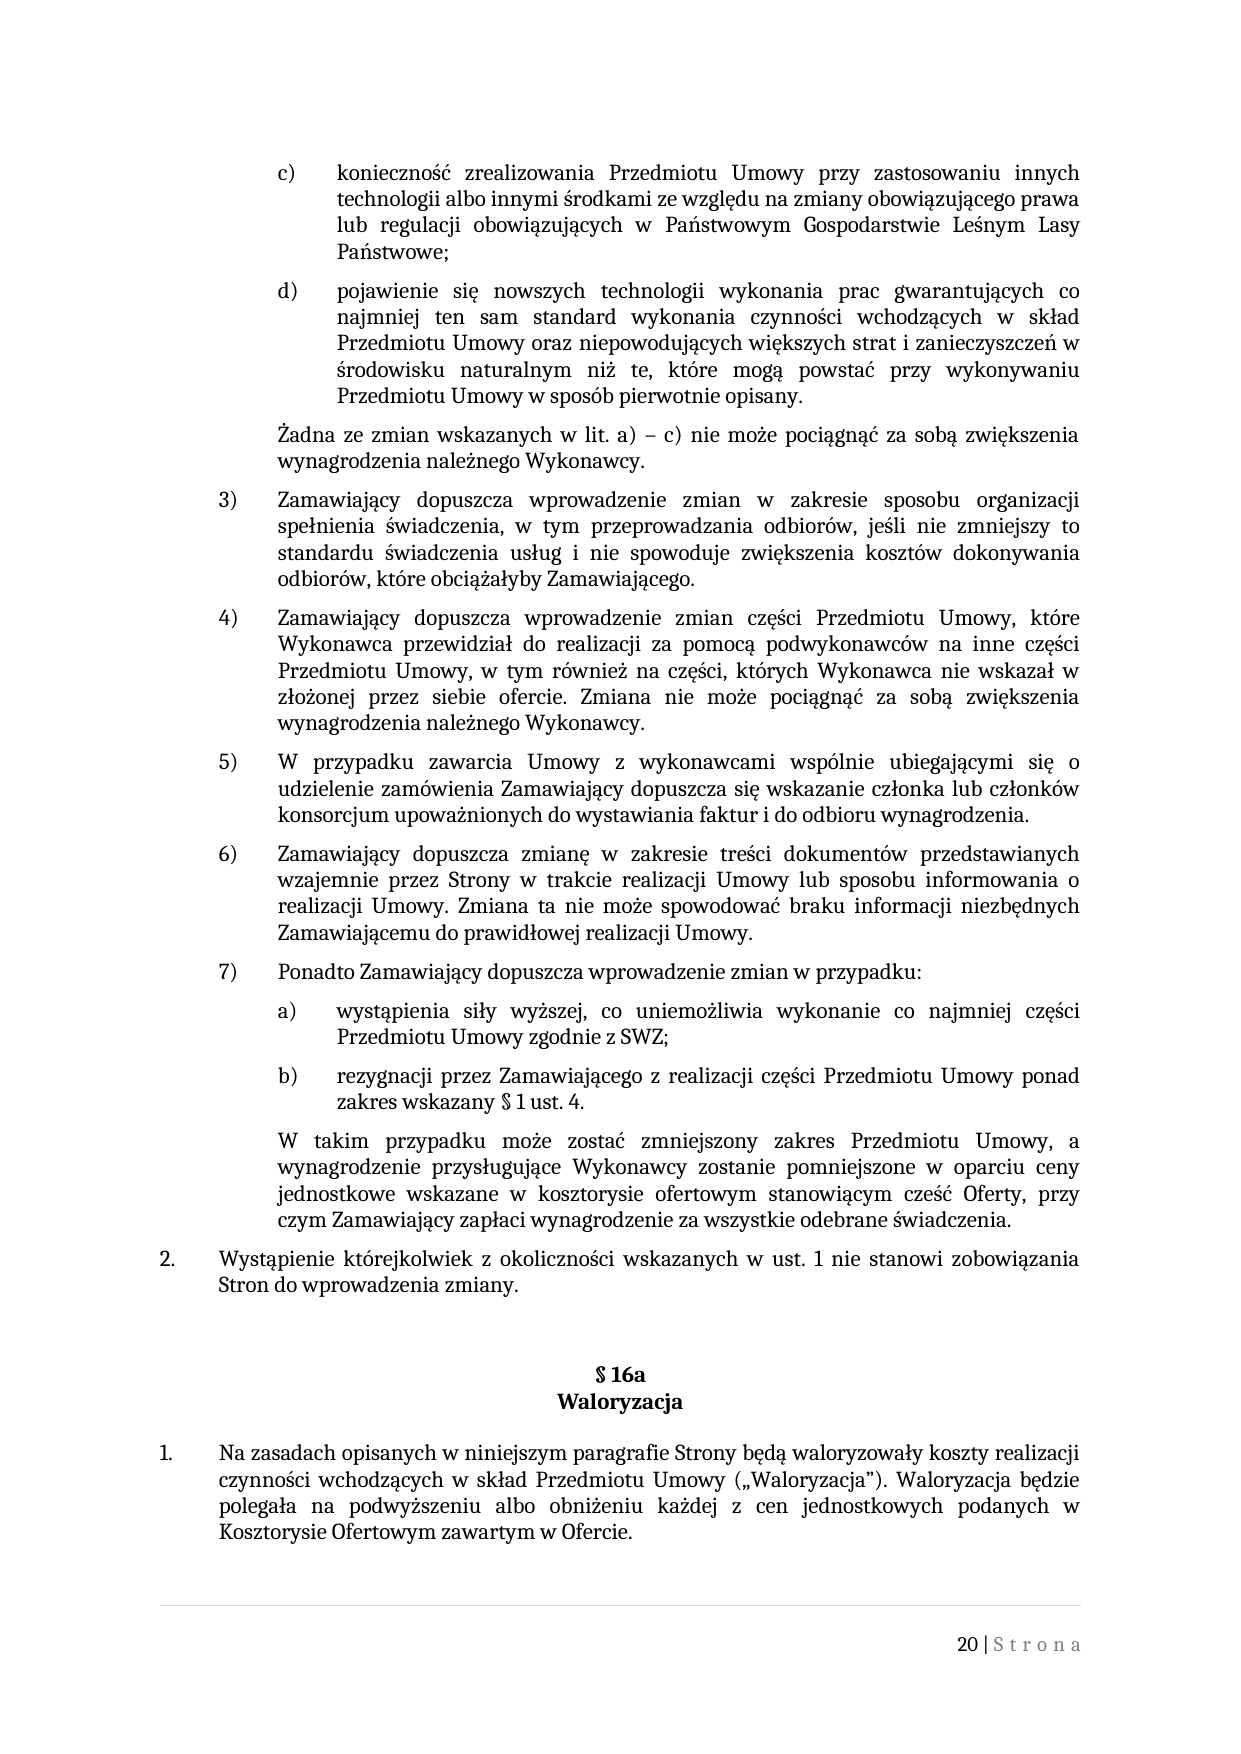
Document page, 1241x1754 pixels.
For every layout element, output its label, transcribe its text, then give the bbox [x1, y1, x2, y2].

text a) wystąpienia siły wyższej, co uniemożliwia wykonanie co najmniej części Przedmiotu Umowy zgodnie z SWZ; [278, 997, 1081, 1050]
text W takim przypadku może zostać zmniejszony zakres Przedmiotu Umowy, a wynagrodzenie przysługujące Wykonawcy zostanie pomniejszone w oparciu ceny jednostkowe wskazane w kosztorysie ofertowym stanowiącym cześć Oferty, przy czym Zamawiający zapłaci wynagrodzenie za wszystkie odebrane świadczenia. [278, 1128, 1081, 1233]
list Zamawiający dopuszcza zmianę w zakresie treści dokumentów przedstawianych wzajemnie przez Strony w trakcie realizacji Umowy lub sposobu informowania o realizacji Umowy. Zmiana ta nie może spowodować braku informacji niezbędnych Zamawiającemu do prawidłowej realizacji Umowy. [218, 841, 1081, 946]
list Zamawiający dopuszcza wprowadzenie zmian części Przedmiotu Umowy, które Wykonawca przewidział do realizacji za pomocą podwykonawców na inne części Przedmiotu Umowy, w tym również na części, których Wykonawca nie wskazał w złożonej przez siebie ofercie. Zmiana nie może pociągnąć za sobą zwiększenia wynagrodzenia należnego Wykonawcy. [218, 605, 1081, 737]
text Żadna ze zmian wskazanych w lit. a) – c) nie może pociągnąć za sobą zwiększenia wynagrodzenia należnego Wykonawcy. [278, 422, 1081, 474]
list Ponadto Zamawiający dopuszcza wprowadzenie zmian w przypadku: [218, 958, 1081, 985]
list W przypadku zawarcia Umowy z wykonawcami wspólnie ubiegającymi się o udzielenie zamówienia Zamawiający dopuszcza się wskazanie członka lub członków konsorcjum upoważnionych do wystawiania faktur i do odbioru wynagrodzenia. [218, 749, 1081, 828]
list konieczność zrealizowania Przedmiotu Umowy przy zastosowaniu innych technologii albo innymi środkami ze względu na zmiany obowiązującego prawa lub regulacji obowiązujących w Państwowym Gospodarstwie Leśnym Lasy Państwowe; [278, 159, 1081, 265]
text 1. Na zasadach opisanych w niniejszym paragrafie Strony będą waloryzowały koszty realizacji czynności wchodzących w skład Przedmiotu Umowy („Waloryzacja”). Waloryzacja będzie polegała na podwyższeniu albo obniżeniu każdej z cen jednostkowych podanych w Kosztorysie Ofertowym zawartym w Ofercie. [159, 1440, 1081, 1545]
text § 16a Waloryzacja [159, 1362, 1081, 1415]
list Zamawiający dopuszcza wprowadzenie zmian w zakresie sposobu organizacji spełnienia świadczenia, w tym przeprowadzania odbiorów, jeśli nie zmniejszy to standardu świadczenia usług i nie spowoduje zwiększenia kosztów dokonywania odbiorów, które obciążałyby Zamawiającego. [218, 487, 1081, 592]
list Wystąpienie którejkolwiek z okoliczności wskazanych w ust. 1 nie stanowi zobowiązania Stron do wprowadzenia zmiany. [159, 1246, 1081, 1298]
text b) rezygnacji przez Zamawiającego z realizacji części Przedmiotu Umowy ponad zakres wskazany § 1 ust. 4. [278, 1063, 1081, 1115]
list pojawienie się nowszych technologii wykonania prac gwarantujących co najmniej ten sam standard wykonania czynności wchodzących w skład Przedmiotu Umowy oraz niepowodujących większych strat i zanieczyszczeń w środowisku naturalnym niż te, które mogą powstać przy wykonywaniu Przedmiotu Umowy w sposób pierwotnie opisany. [278, 277, 1081, 409]
